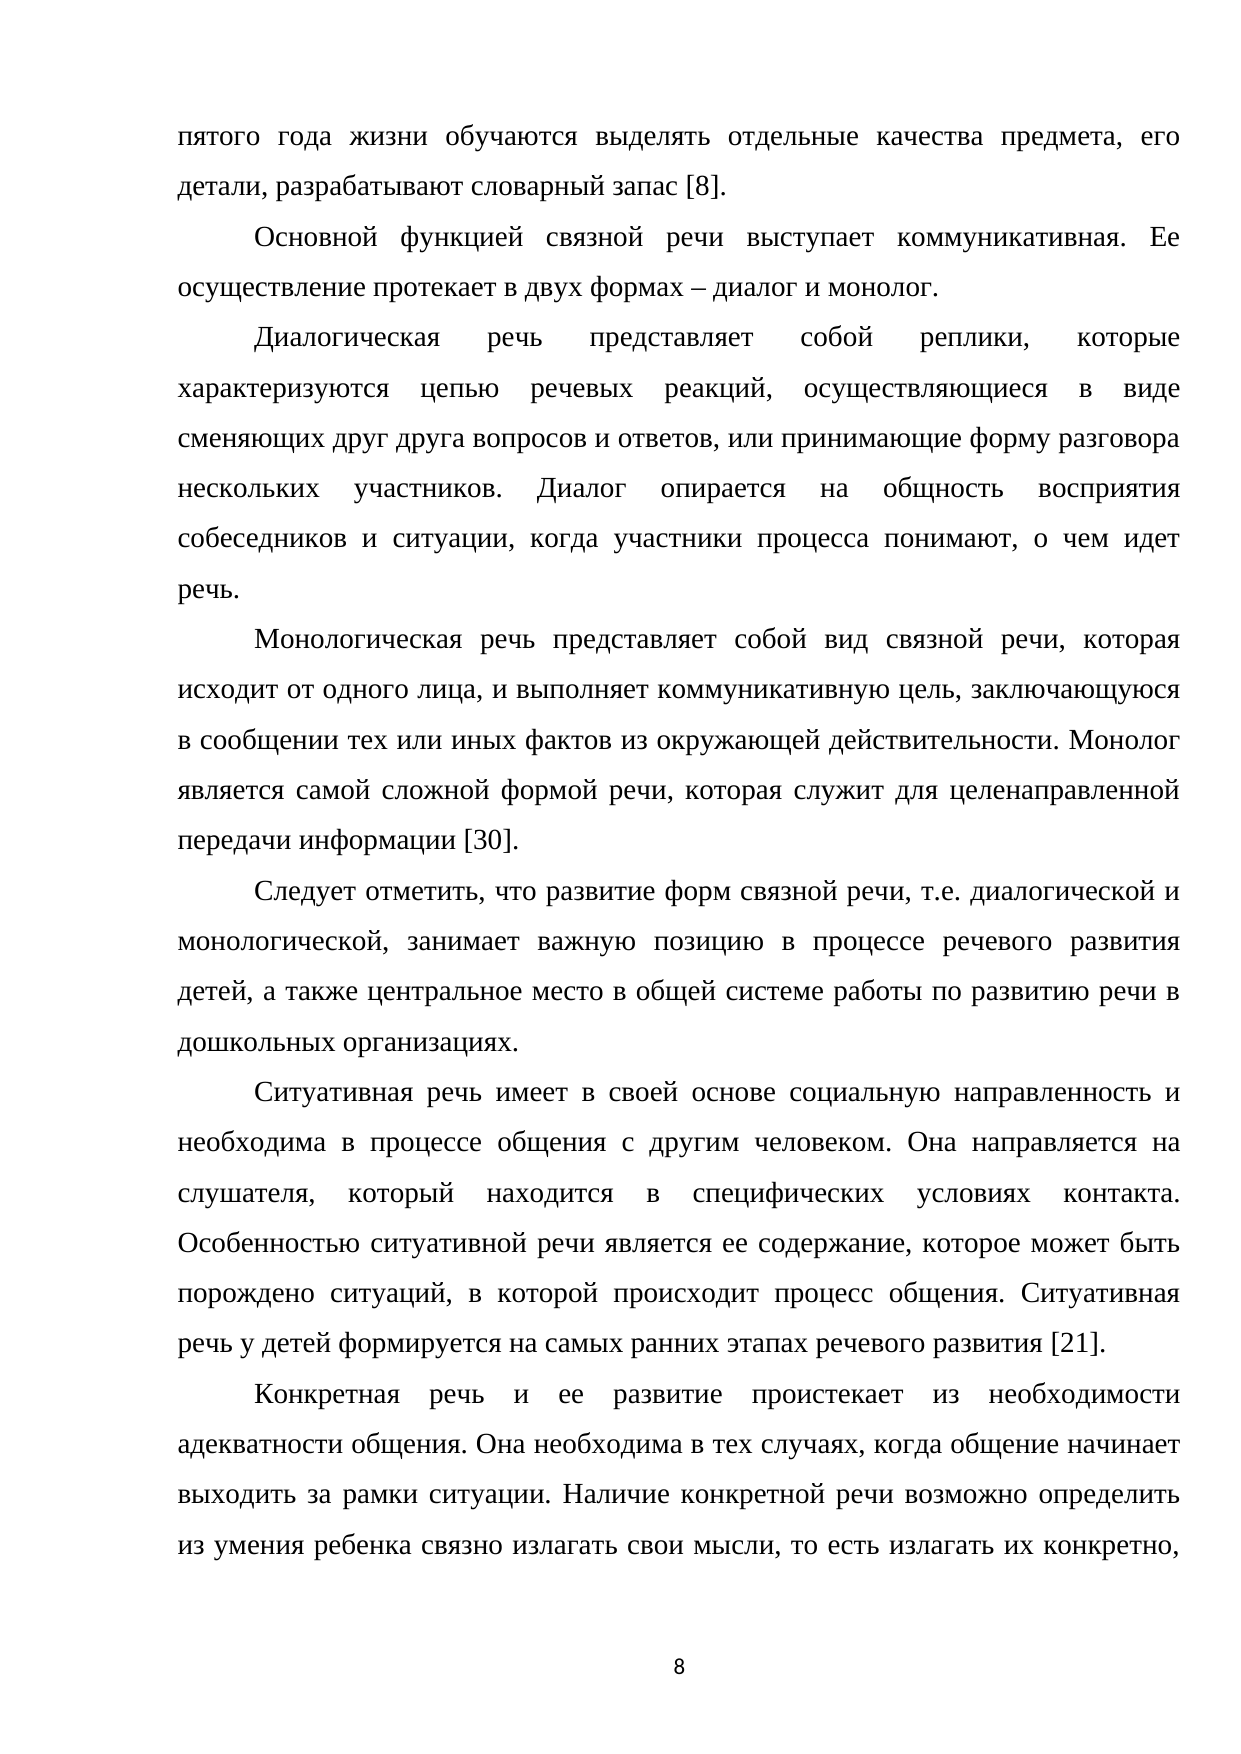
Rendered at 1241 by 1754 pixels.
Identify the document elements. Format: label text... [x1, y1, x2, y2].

text Диалогическая речь представляет собой реплики, которые характеризуются цепью речевых реакций, осуществляющиеся в виде сменяющих друг друга вопросов и ответов, или принимающие форму разговора нескольких участников. Диалог опирается на общность восприятия собеседников и ситуации, когда участники процесса понимают, о чем идет речь. [177, 319, 1181, 604]
text Монологическая речь представляет собой вид связной речи, которая исходит от одного лица, и выполняет коммуникативную цель, заключающуюся в сообщении тех или иных фактов из окружающей действительности. Монолог является самой сложной формой речи, которая служит для целенаправленной передачи информации [30]. [177, 621, 1181, 856]
text Основной функцией связной речи выступает коммуникативная. Ее осуществление протекает в двух формах – диалог и монолог. [177, 219, 1181, 303]
text Следует отметить, что развитие форм связной речи, т.е. диалогической и монологической, занимает важную позицию в процессе речевого развития детей, а также центральное место в общей системе работы по развитию речи в дошкольных организациях. [177, 873, 1181, 1057]
text Ситуативная речь имеет в своей основе социальную направленность и необходима в процессе общения с другим человеком. Она направляется на слушателя, который находится в специфических условиях контакта. Особенностью ситуативной речи является ее содержание, которое может быть порождено ситуаций, в которой происходит процесс общения. Ситуативная речь у детей формируется на самых ранних этапах речевого развития [21]. [177, 1074, 1181, 1359]
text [177, 1376, 1181, 1560]
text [177, 118, 1181, 202]
